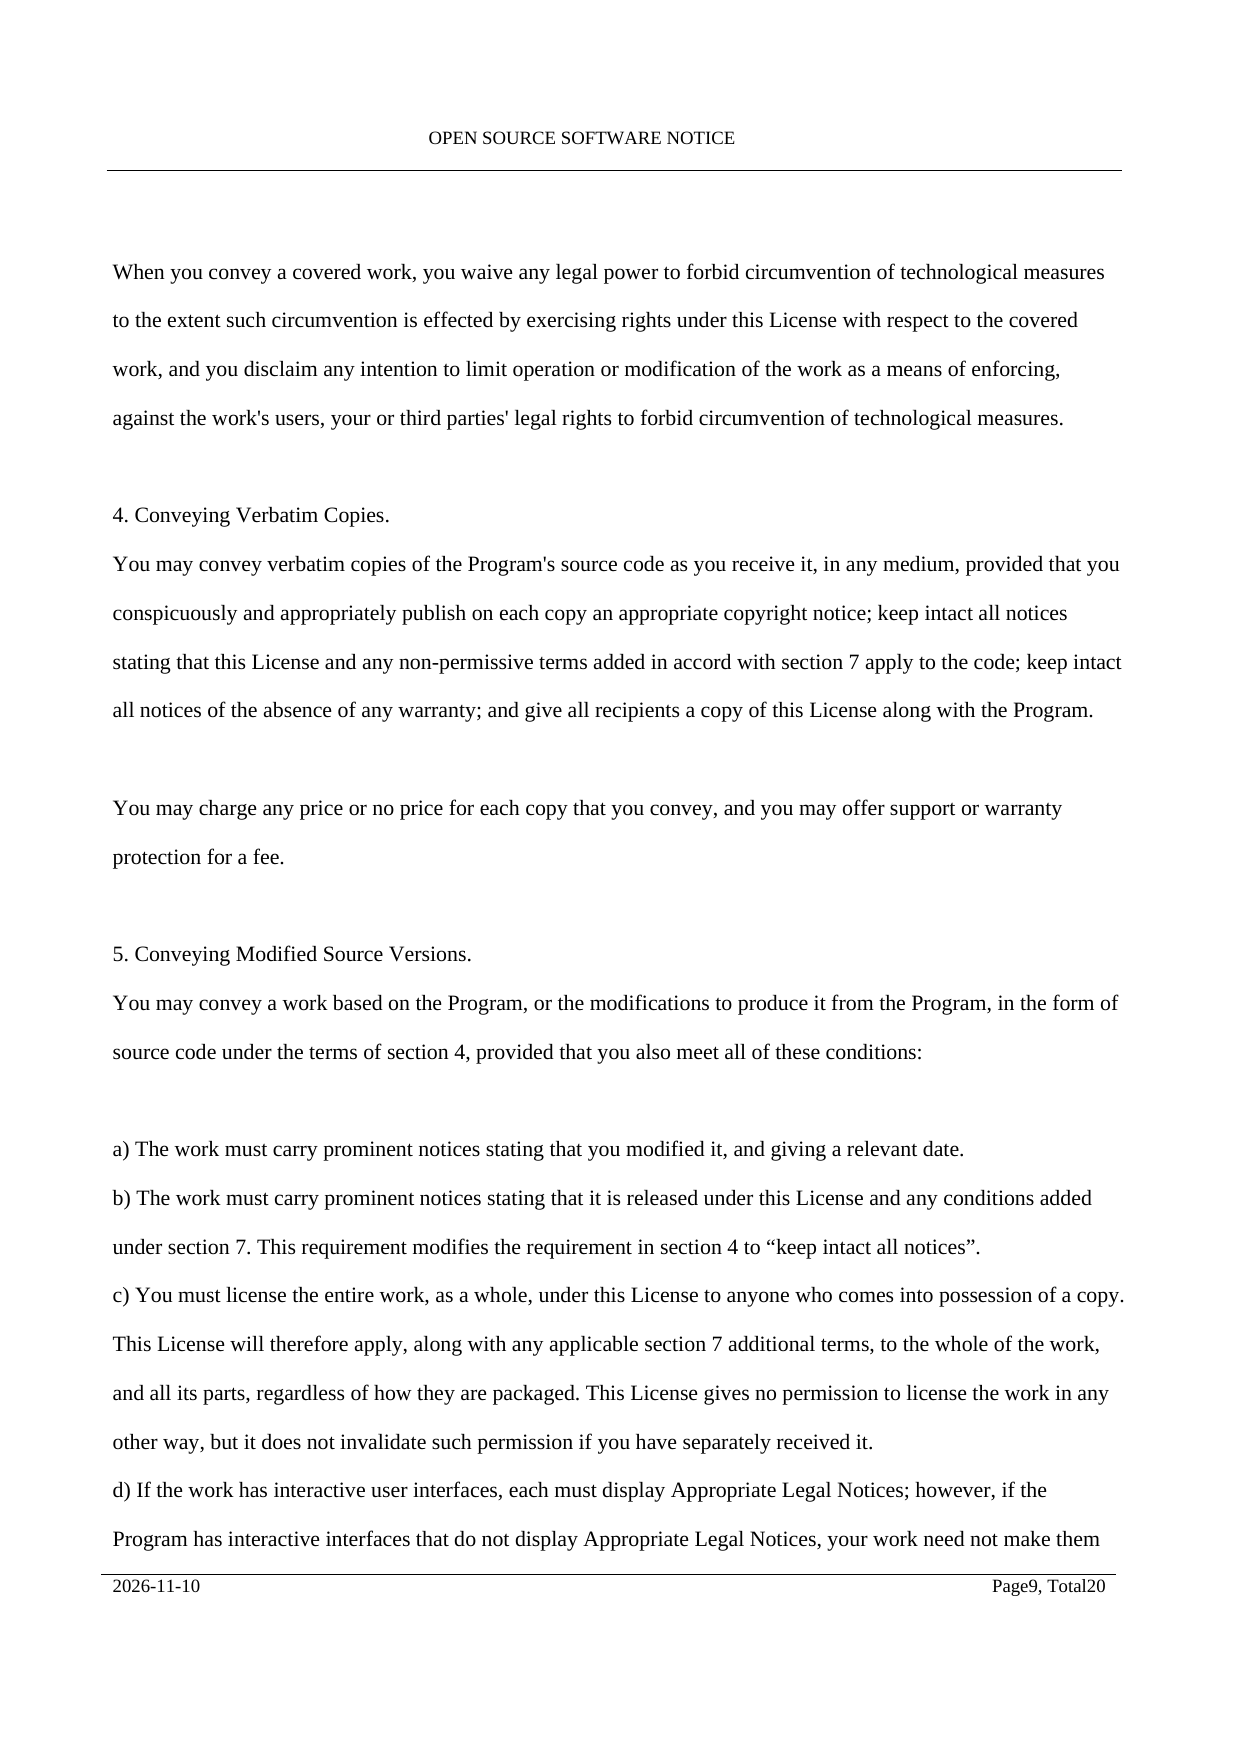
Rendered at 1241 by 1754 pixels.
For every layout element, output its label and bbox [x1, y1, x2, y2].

text [112, 206, 1128, 1555]
